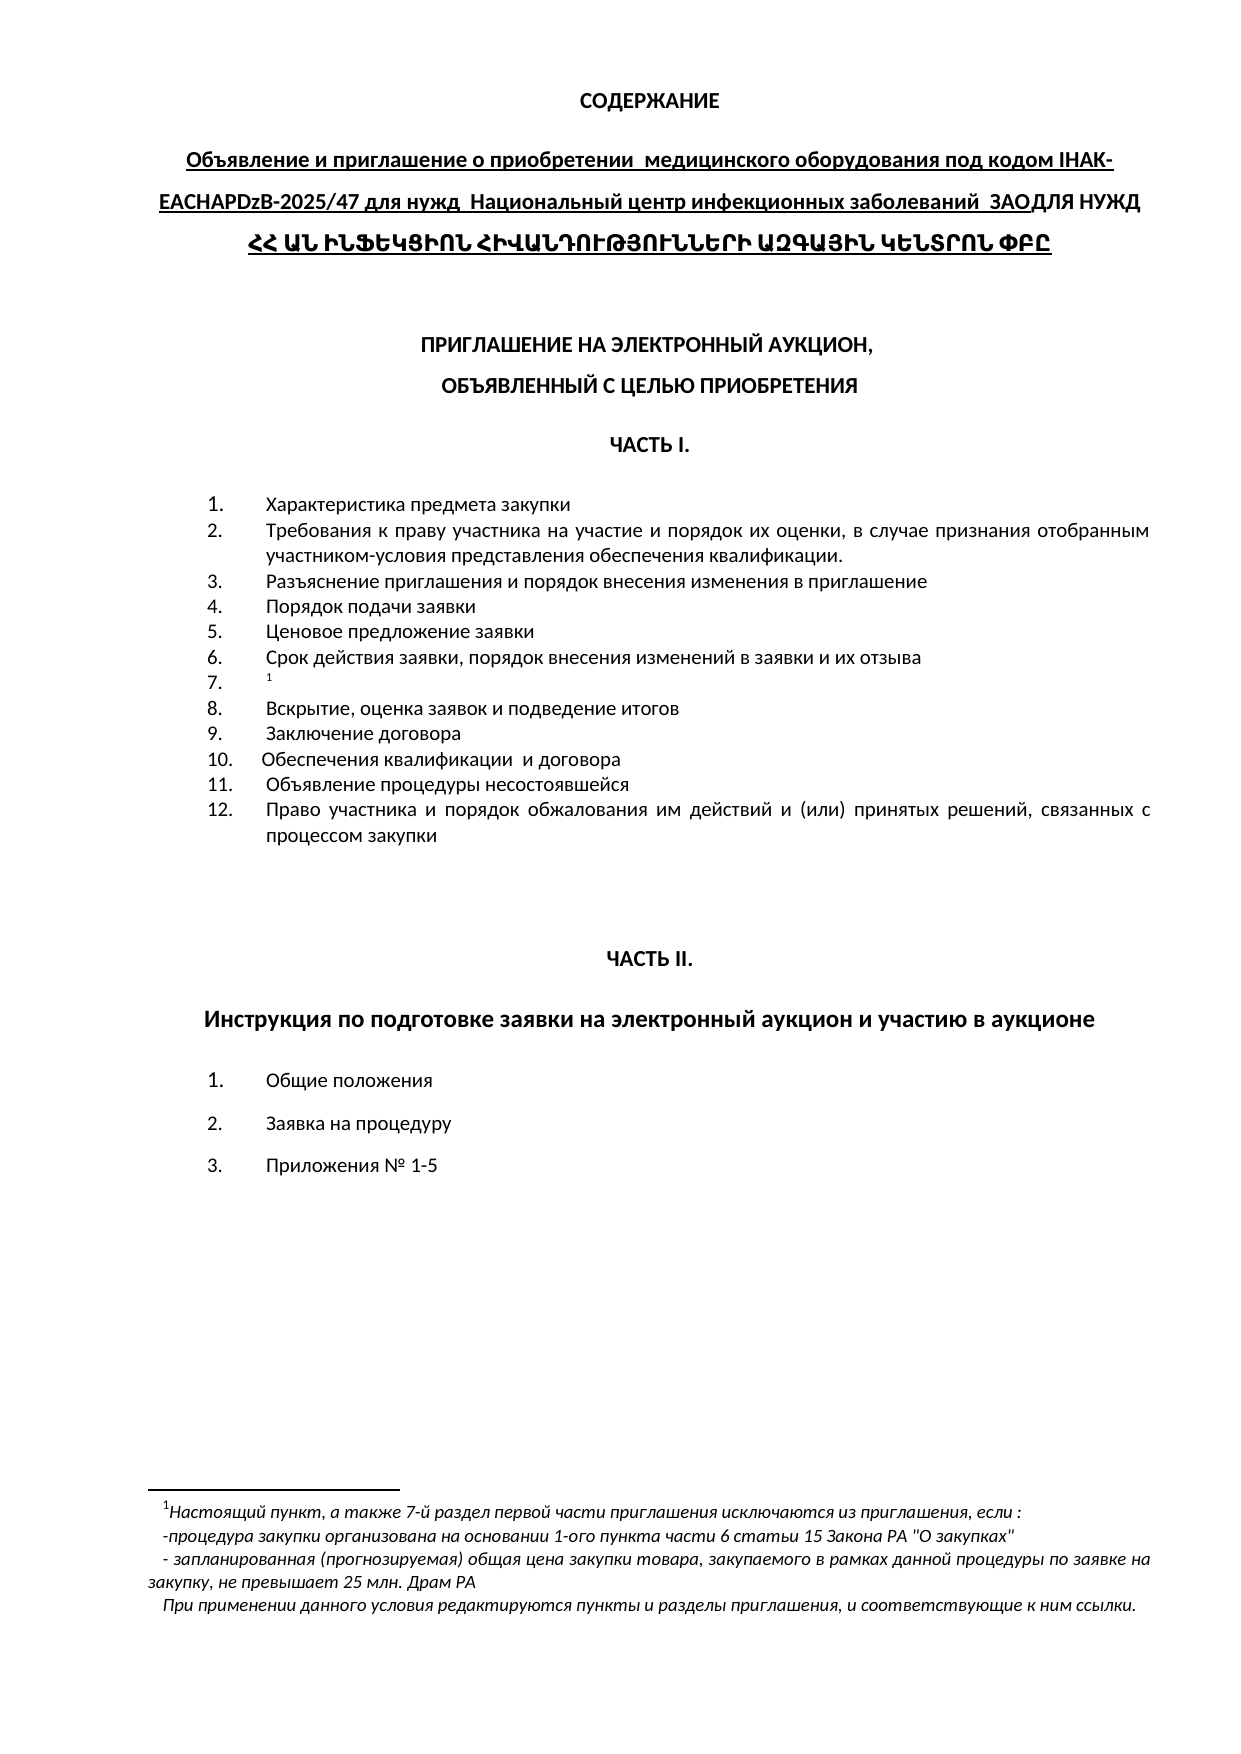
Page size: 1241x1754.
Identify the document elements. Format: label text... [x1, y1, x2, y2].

text 8. Вскрытие, оценка заявок и подведение итогов [207, 695, 1152, 720]
text 9. Заключение договора [207, 720, 1152, 746]
text 3. Приложения № 1-5 [207, 1152, 1152, 1177]
text 3. Разъяснение приглашения и порядок внесения изменения в приглашение [207, 568, 1152, 593]
text 1. Общие положения [207, 1065, 1152, 1093]
text 2. Заявка на процедуру [207, 1110, 1152, 1135]
text 6. Срок действия заявки, порядок внесения изменений в заявки и их отзыва [207, 644, 1152, 669]
text Инструкция по подготовке заявки на электронный аукцион и участию в аукционе [148, 1003, 1152, 1033]
text ЧАСТЬ I. [148, 430, 1152, 458]
text 7. [207, 669, 1152, 695]
text ПРИГЛАШЕНИЕ НА ЭЛЕКТРОННЫЙ АУКЦИОН, ОБЪЯВЛЕННЫЙ С ЦЕЛЬЮ ПРИОБРЕТЕНИЯ [148, 330, 1152, 400]
text 1. Характеристика предмета закупки [207, 489, 1152, 517]
text Объявление и приглашение о приобретении медицинского оборудования под кодом IHAK-EACHAPDzB-2025/47 для нужд Национальный центр инфекционных заболеваний ЗАОДЛЯ НУЖД ՀՀ ԱՆ ԻՆՖԵԿՑԻՈՆ ՀԻՎԱՆԴՈՒԹՅՈՒՆՆԵՐԻ ԱԶԳԱՅԻՆ ԿԵՆՏՐՈՆ ՓԲԸ [148, 145, 1152, 257]
text ЧАСТЬ II. [148, 944, 1152, 972]
text 10. Обеспечения квалификации и договора [207, 746, 1152, 771]
text СОДЕРЖАНИЕ [148, 86, 1152, 114]
text 4. Порядок подачи заявки [207, 593, 1152, 619]
text 2. Требования к праву участника на участие и порядок их оценки, в случае признания отобранным участником-условия представления обеспечения квалификации. [207, 517, 1152, 568]
text 5. Ценовое предложение заявки [207, 619, 1152, 644]
text 12. Право участника и порядок обжалования им действий и (или) принятых решений, связанных с процессом закупки [207, 797, 1152, 847]
text 11. Объявление процедуры несостоявшейся [207, 771, 1152, 797]
